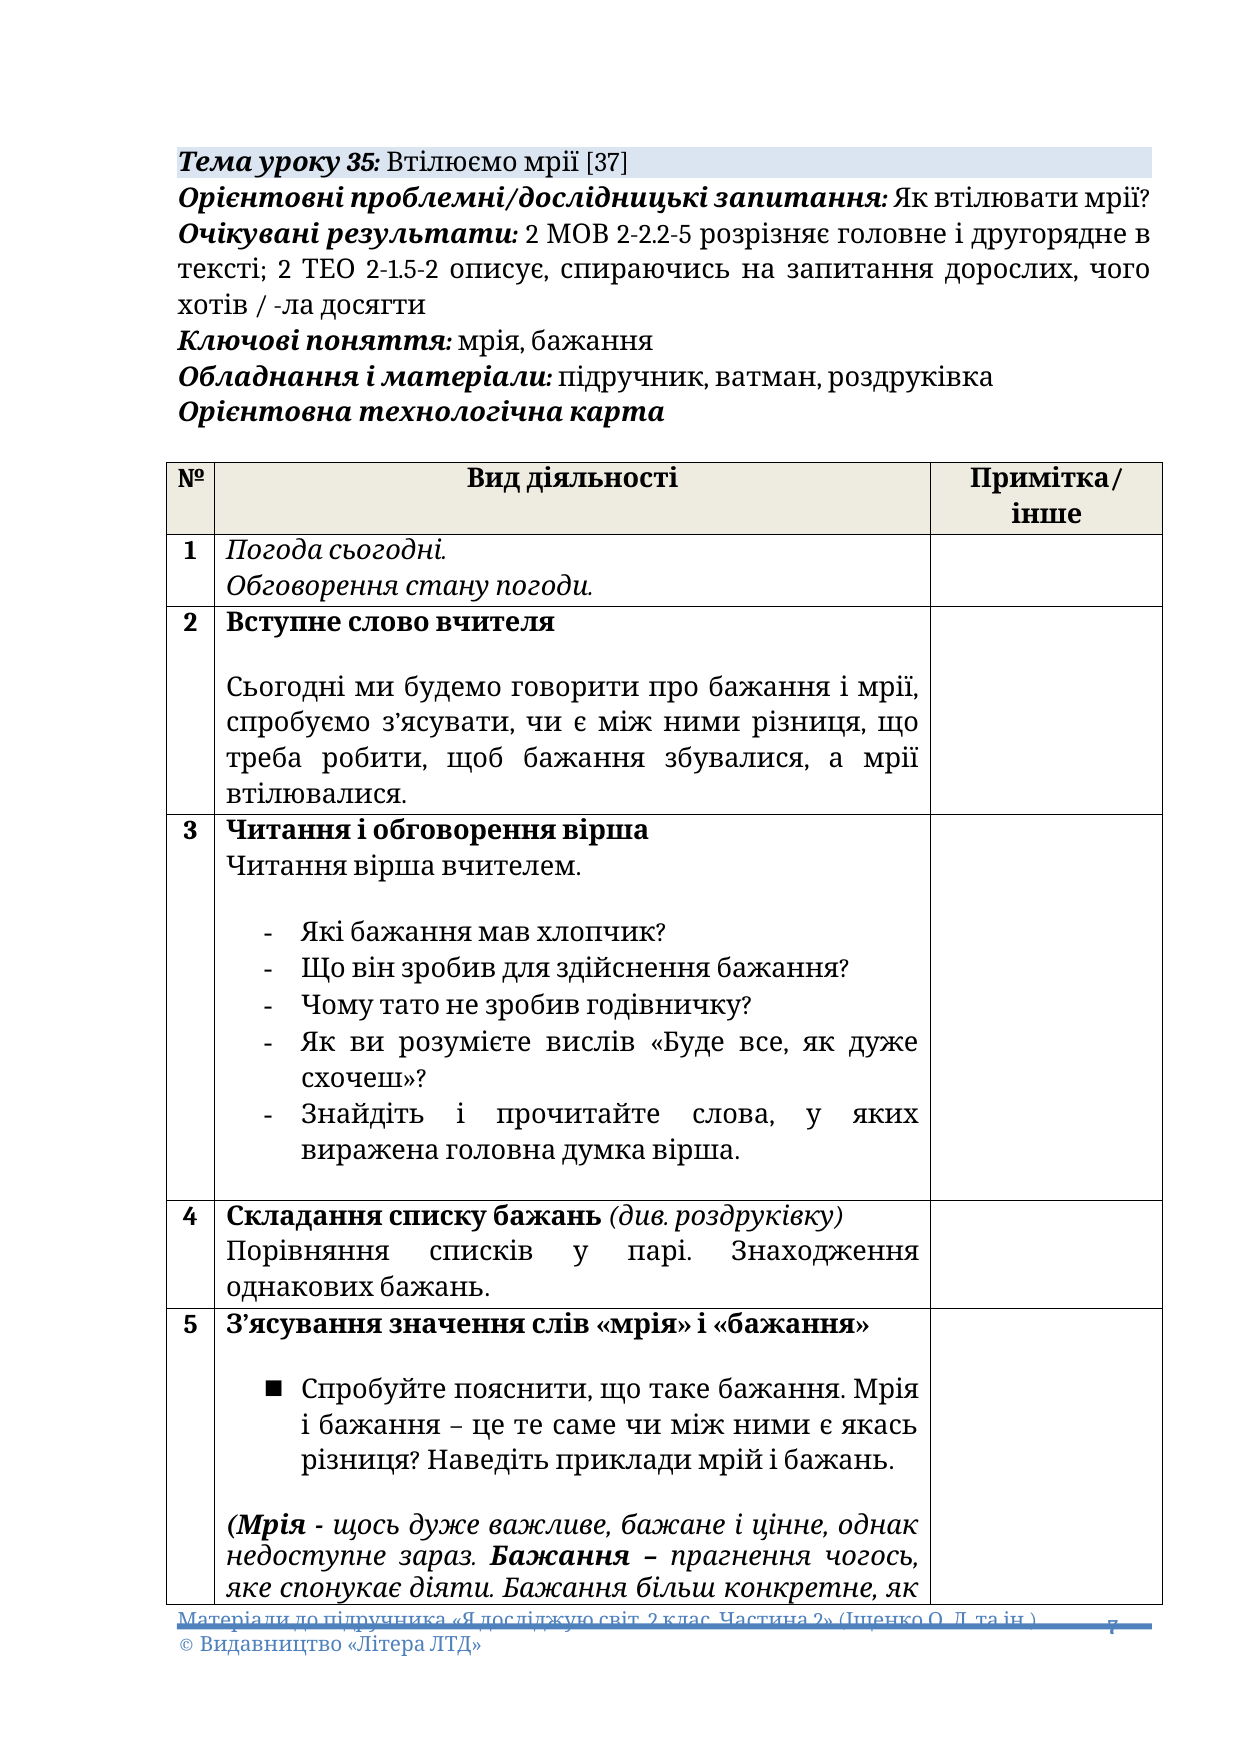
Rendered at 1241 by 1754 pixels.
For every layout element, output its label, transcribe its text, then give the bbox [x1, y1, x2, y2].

table_cell Читання і обговорення вірша Читання вірша вчителем. Які бажання мав хлопчик? Що він зробив для здійснення бажання? Чому тато не зробив годівничку? Як ви розумієте вислів «Буде все, як дуже схочеш»? Знайдіть і прочитайте слова, у яких виражена головна думка вірша. [215, 815, 930, 1199]
table_cell Вступне слово вчителя Сьогодні ми будемо говорити про бажання і мрії, спробуємо з’ясувати, чи є між ними різниця, що треба робити, щоб бажання збувалися, а мрії втілювалися. [215, 607, 930, 814]
table_header Примітка/інше [931, 463, 1162, 534]
table_cell 2 [167, 607, 214, 814]
table_cell [931, 815, 1162, 1199]
table_cell Складання списку бажань (див. роздруківку) Порівняння списків у парі. Знаходження однакових бажань. [215, 1201, 930, 1308]
table_header Вид діяльності [215, 463, 930, 534]
text Ключові поняття: мрія, бажання [177, 326, 1152, 357]
table_cell [931, 607, 1162, 814]
table_cell Погода сьогодні. Обговорення стану погоди. [215, 535, 930, 606]
table_header № [167, 463, 214, 534]
table_cell 3 [167, 815, 214, 1199]
table_cell 5 [167, 1309, 214, 1604]
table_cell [215, 1309, 930, 1604]
text Очікувані результати: 2 МОВ 2-2.2-5 розрізняє головне і другорядне в тексті; 2 ТЕО 2-1.5-2 описує, спираючись на запитання дорослих, чого хотів / -ла досягти [177, 219, 1152, 321]
text Орієнтовні проблемні/дослідницькі запитання: Як втілювати мрії? [177, 183, 1152, 214]
text Тема уроку 35: Втілюємо мрії [37] [177, 147, 1152, 178]
text Орієнтовна технологічна карта [177, 397, 1152, 428]
table_cell 1 [167, 535, 214, 606]
table_cell [931, 535, 1162, 606]
text Обладнання і матеріали: підручник, ватман, роздруківка [177, 362, 1152, 393]
table_cell 4 [167, 1201, 214, 1308]
table_cell [931, 1201, 1162, 1308]
table_cell [931, 1309, 1162, 1604]
